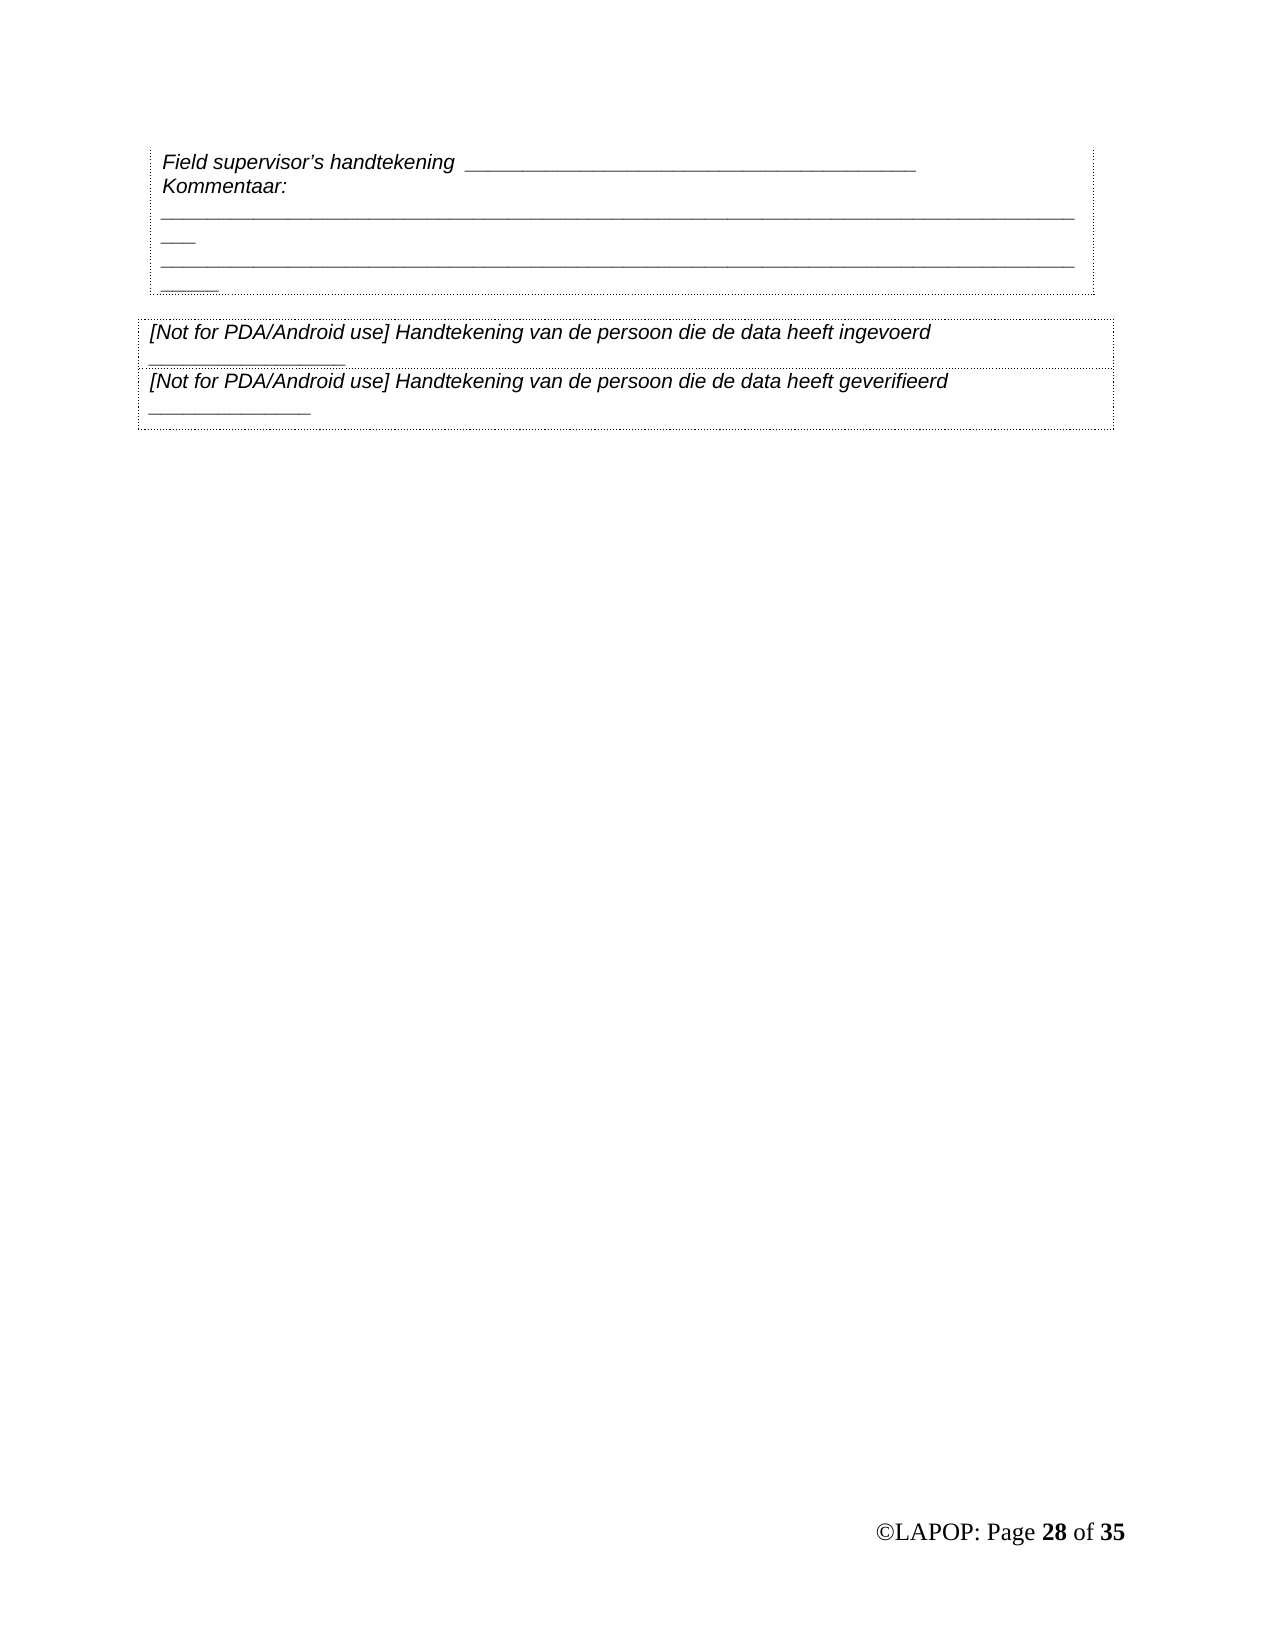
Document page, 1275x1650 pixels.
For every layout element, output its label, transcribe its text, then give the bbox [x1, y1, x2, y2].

table_header [139, 150, 1114, 295]
table_cell [Not for PDA/Android use] Handtekening van de persoon die de data heeft geverifieerd ______________ [139, 368, 1114, 429]
table_header [Not for PDA/Android use] Handtekening van de persoon die de data heeft ingevoerd _________________ [139, 319, 1114, 368]
